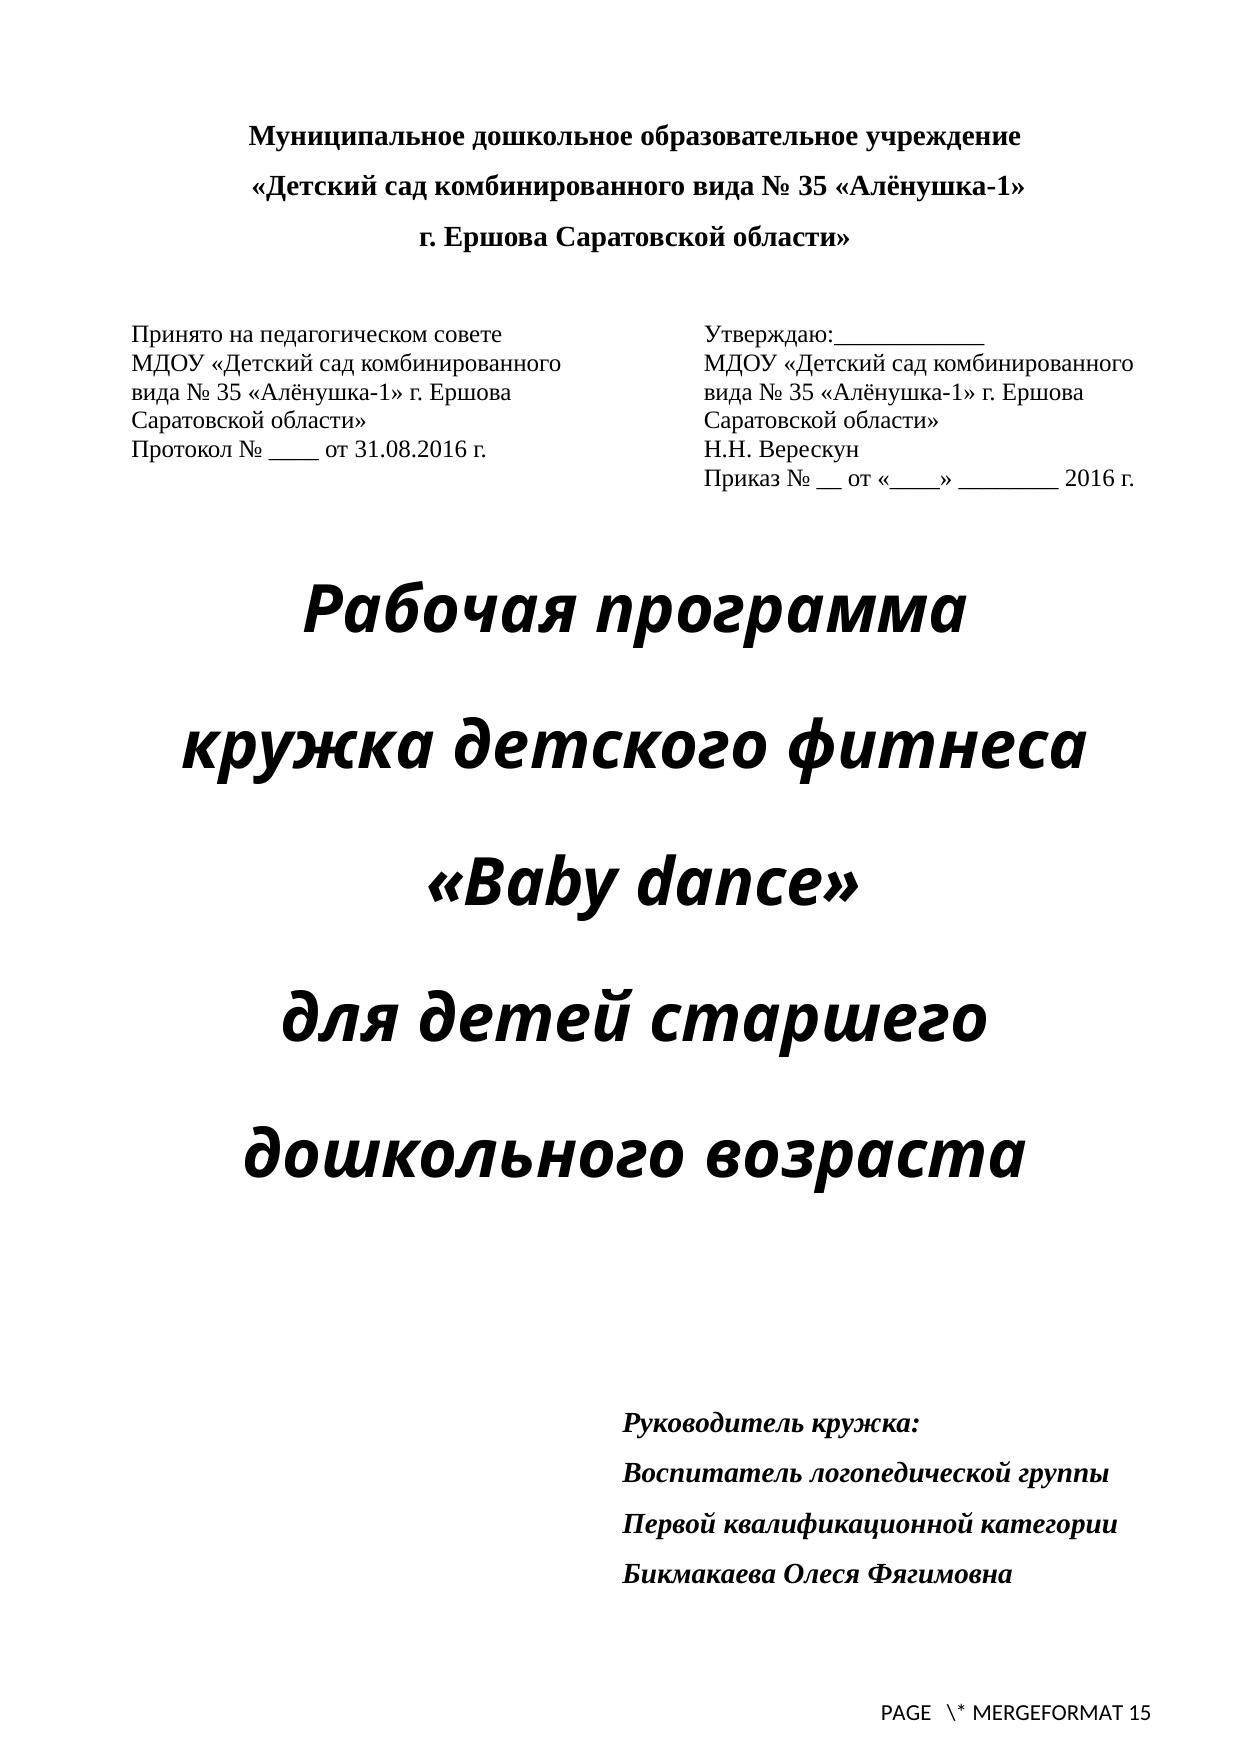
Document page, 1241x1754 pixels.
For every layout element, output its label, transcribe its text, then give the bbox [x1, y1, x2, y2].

text для детей старшего [118, 970, 1152, 1061]
table_header Утверждаю:____________ МДОУ «Детский сад комбинированного вида № 35 «Алёнушка-1» г. Ершова Саратовской области» Н.Н. Верескун Приказ № __ от «____» ________ 2016 г. [692, 319, 1150, 492]
table_header Руководитель кружка: Воспитатель логопедической группы Первой квалификационной категории Бикмакаева Олеся Фягимовна [611, 1405, 1152, 1603]
table_header Принято на педагогическом совете МДОУ «Детский сад комбинированного вида № 35 «Алёнушка-1» г. Ершова Саратовской области» Протокол № ____ от 31.08.2016 г. [120, 319, 692, 492]
text «Детский сад комбинированного вида № 35 «Алёнушка-1» [118, 168, 1152, 202]
text Муниципальное дошкольное образовательное учреждение [118, 118, 1152, 152]
text Рабочая программа [118, 561, 1152, 652]
text «Baby dance» [118, 834, 1152, 925]
text кружка детского фитнеса [118, 698, 1152, 788]
text г. Ершова Саратовской области» [118, 219, 1152, 252]
text дошкольного возраста [118, 1106, 1152, 1197]
